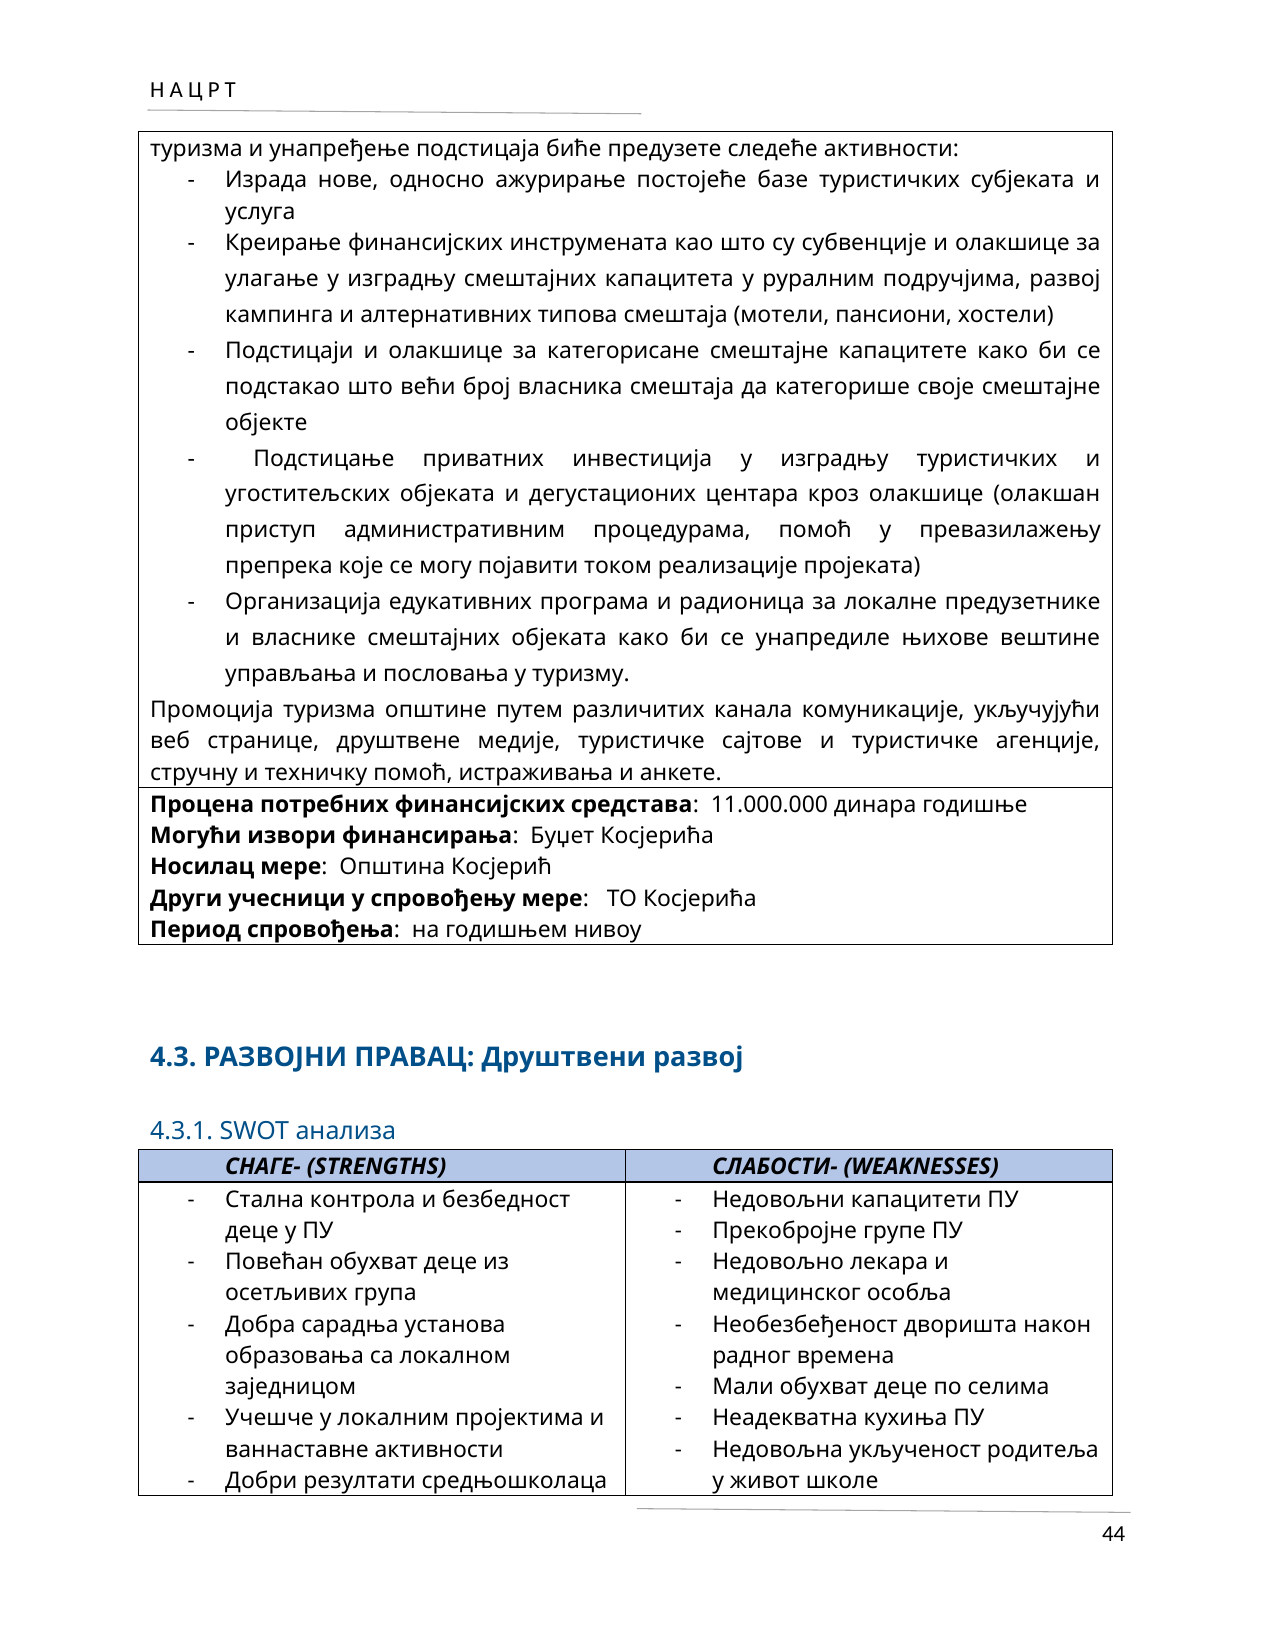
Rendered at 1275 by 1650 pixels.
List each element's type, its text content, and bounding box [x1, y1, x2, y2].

table_cell Процена потребних финансијских средстава: 11.000.000 динара годишње Могући извори финансирања: Буџет Косјерића Носилац мере: Општина Косјерић Други учесници у спровођењу мере: ТО Косјерића Период спровођења: на годишњем нивоу [139, 788, 1112, 944]
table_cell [626, 1183, 1112, 1495]
subtitle 4.3. РАЗВОЈНИ ПРАВАЦ: Друштвени развој [150, 1037, 1125, 1074]
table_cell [139, 1183, 625, 1495]
subtitle 4.3.1. SWOT анализа [150, 1112, 1125, 1146]
table_header СЛАБОСТИ- (WEAKNESSES) [626, 1150, 1112, 1181]
table_header СНАГЕ- (STRENGTHS) [139, 1150, 625, 1181]
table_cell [139, 132, 1112, 787]
